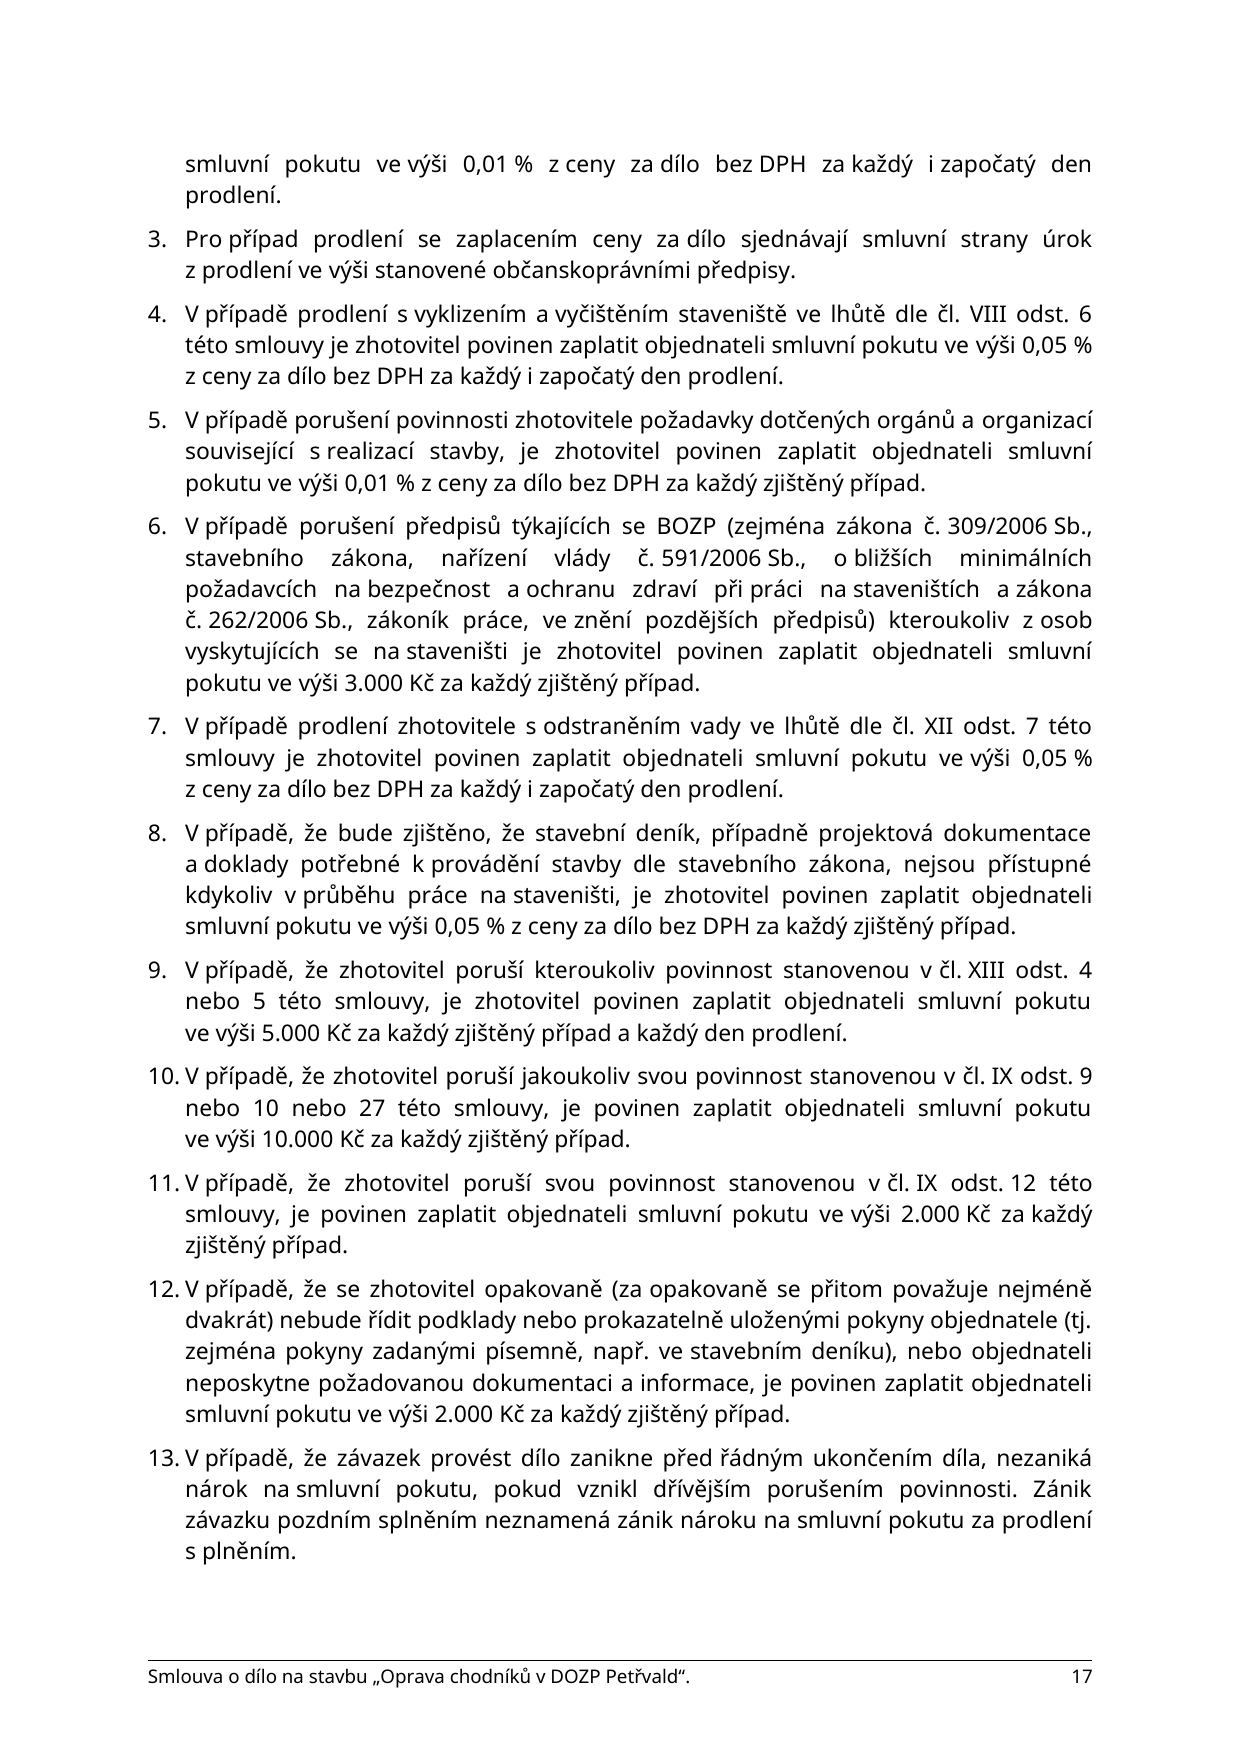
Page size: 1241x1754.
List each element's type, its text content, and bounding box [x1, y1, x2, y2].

list V případě, že závazek provést dílo zanikne před řádným ukončením díla, nezaniká nárok na smluvní pokutu, pokud vznikl dřívějším porušením povinnosti. Zánik závazku pozdním splněním neznamená zánik nároku na smluvní pokutu za prodlení s plněním. [148, 1441, 1092, 1566]
list Pro případ prodlení se zaplacením ceny za dílo sjednávají smluvní strany úrok z prodlení ve výši stanovené občanskoprávními předpisy. [148, 223, 1092, 285]
list V případě, že se zhotovitel opakovaně (za opakovaně se přitom považuje nejméně dvakrát) nebude řídit podklady nebo prokazatelně uloženými pokyny objednatele (tj. zejména pokyny zadanými písemně, např. ve stavebním deníku), nebo objednateli neposkytne požadovanou dokumentaci a informace, je povinen zaplatit objednateli smluvní pokutu ve výši 2.000 Kč za každý zjištěný případ. [148, 1273, 1092, 1429]
list V případě, že zhotovitel poruší kteroukoliv povinnost stanovenou v čl. XIII odst. 4 nebo 5 této smlouvy, je zhotovitel povinen zaplatit objednateli smluvní pokutu ve výši 5.000 Kč za každý zjištěný případ a každý den prodlení. [148, 954, 1092, 1048]
list V případě, že bude zjištěno, že stavební deník, případně projektová dokumentace a doklady potřebné k provádění stavby dle stavebního zákona, nejsou přístupné kdykoliv v průběhu práce na staveništi, je zhotovitel povinen zaplatit objednateli smluvní pokutu ve výši 0,05 % z ceny za dílo bez DPH za každý zjištěný případ. [148, 816, 1092, 941]
list V případě, že zhotovitel poruší jakoukoliv svou povinnost stanovenou v čl. IX odst. 9 nebo 10 nebo 27 této smlouvy, je povinen zaplatit objednateli smluvní pokutu ve výši 10.000 Kč za každý zjištěný případ. [148, 1060, 1092, 1154]
list V případě, že zhotovitel poruší svou povinnost stanovenou v čl. IX odst. 12 této smlouvy, je povinen zaplatit objednateli smluvní pokutu ve výši 2.000 Kč za každý zjištěný případ. [148, 1166, 1092, 1260]
list V případě porušení povinnosti zhotovitele požadavky dotčených orgánů a organizací související s realizací stavby, je zhotovitel povinen zaplatit objednateli smluvní pokutu ve výši 0,01 % z ceny za dílo bez DPH za každý zjištěný případ. [148, 404, 1092, 498]
list V případě prodlení s vyklizením a vyčištěním staveniště ve lhůtě dle čl. VIII odst. 6 této smlouvy je zhotovitel povinen zaplatit objednateli smluvní pokutu ve výši 0,05 % z ceny za dílo bez DPH za každý i započatý den prodlení. [148, 298, 1092, 391]
list V případě porušení předpisů týkajících se BOZP (zejména zákona č. 309/2006 Sb., stavebního zákona, nařízení vlády č. 591/2006 Sb., o bližších minimálních požadavcích na bezpečnost a ochranu zdraví při práci na staveništích a zákona č. 262/2006 Sb., zákoník práce, ve znění pozdějších předpisů) kteroukoliv z osob vyskytujících se na staveništi je zhotovitel povinen zaplatit objednateli smluvní pokutu ve výši 3.000 Kč za každý zjištěný případ. [148, 510, 1092, 698]
list V případě prodlení zhotovitele s odstraněním vady ve lhůtě dle čl. XII odst. 7 této smlouvy je zhotovitel povinen zaplatit objednateli smluvní pokutu ve výši 0,05 % z ceny za dílo bez DPH za každý i započatý den prodlení. [148, 710, 1092, 804]
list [148, 148, 1092, 210]
